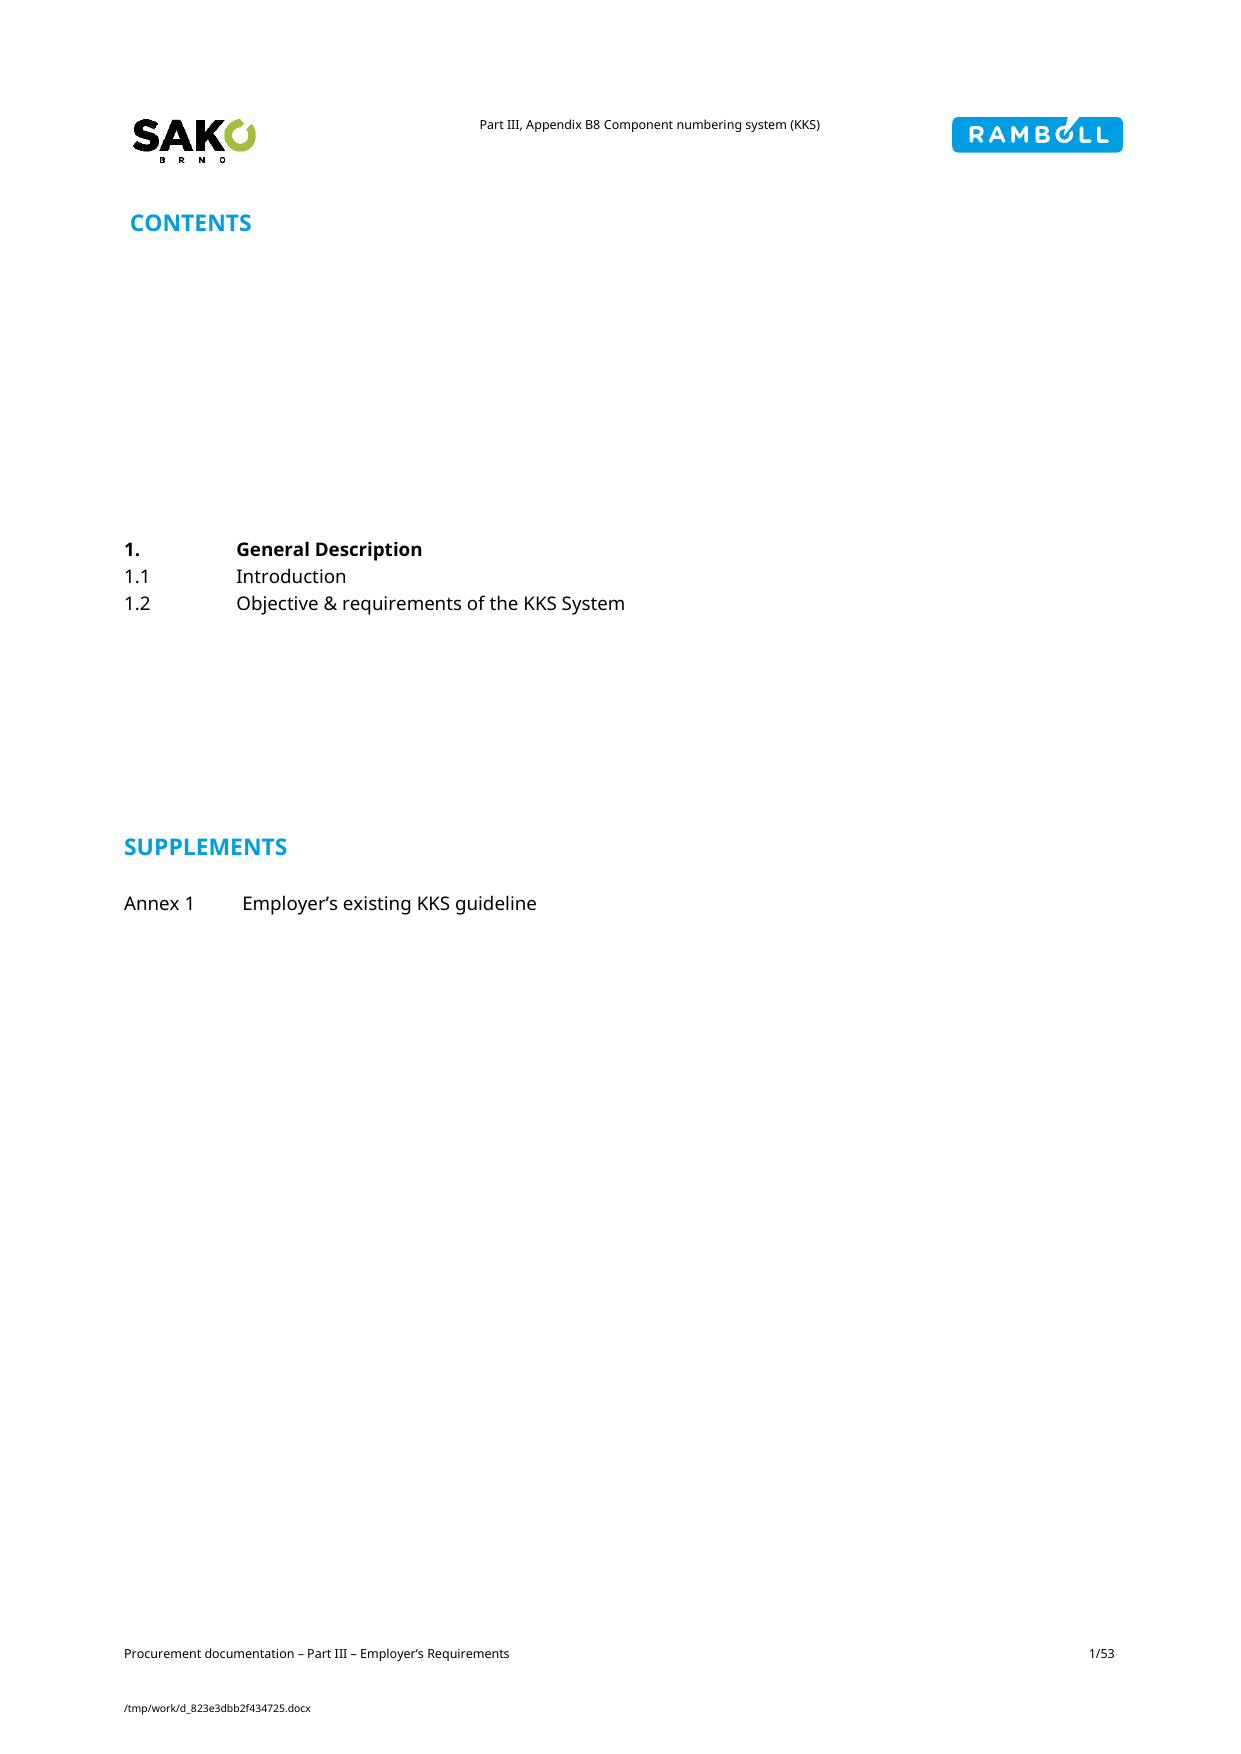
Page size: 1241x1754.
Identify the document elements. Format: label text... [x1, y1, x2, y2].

table_header Contents [124, 207, 1040, 508]
text Annex 1 Employer’s existing KKS guideline [124, 889, 1116, 916]
text 1.1 Introduction 2 [124, 562, 880, 589]
text 1. General Description 2 [124, 535, 880, 562]
subtitle Supplements [124, 831, 1116, 862]
picture [132, 119, 256, 163]
text 1.2 Objective & requirements of the KKS System 2 [124, 589, 880, 616]
